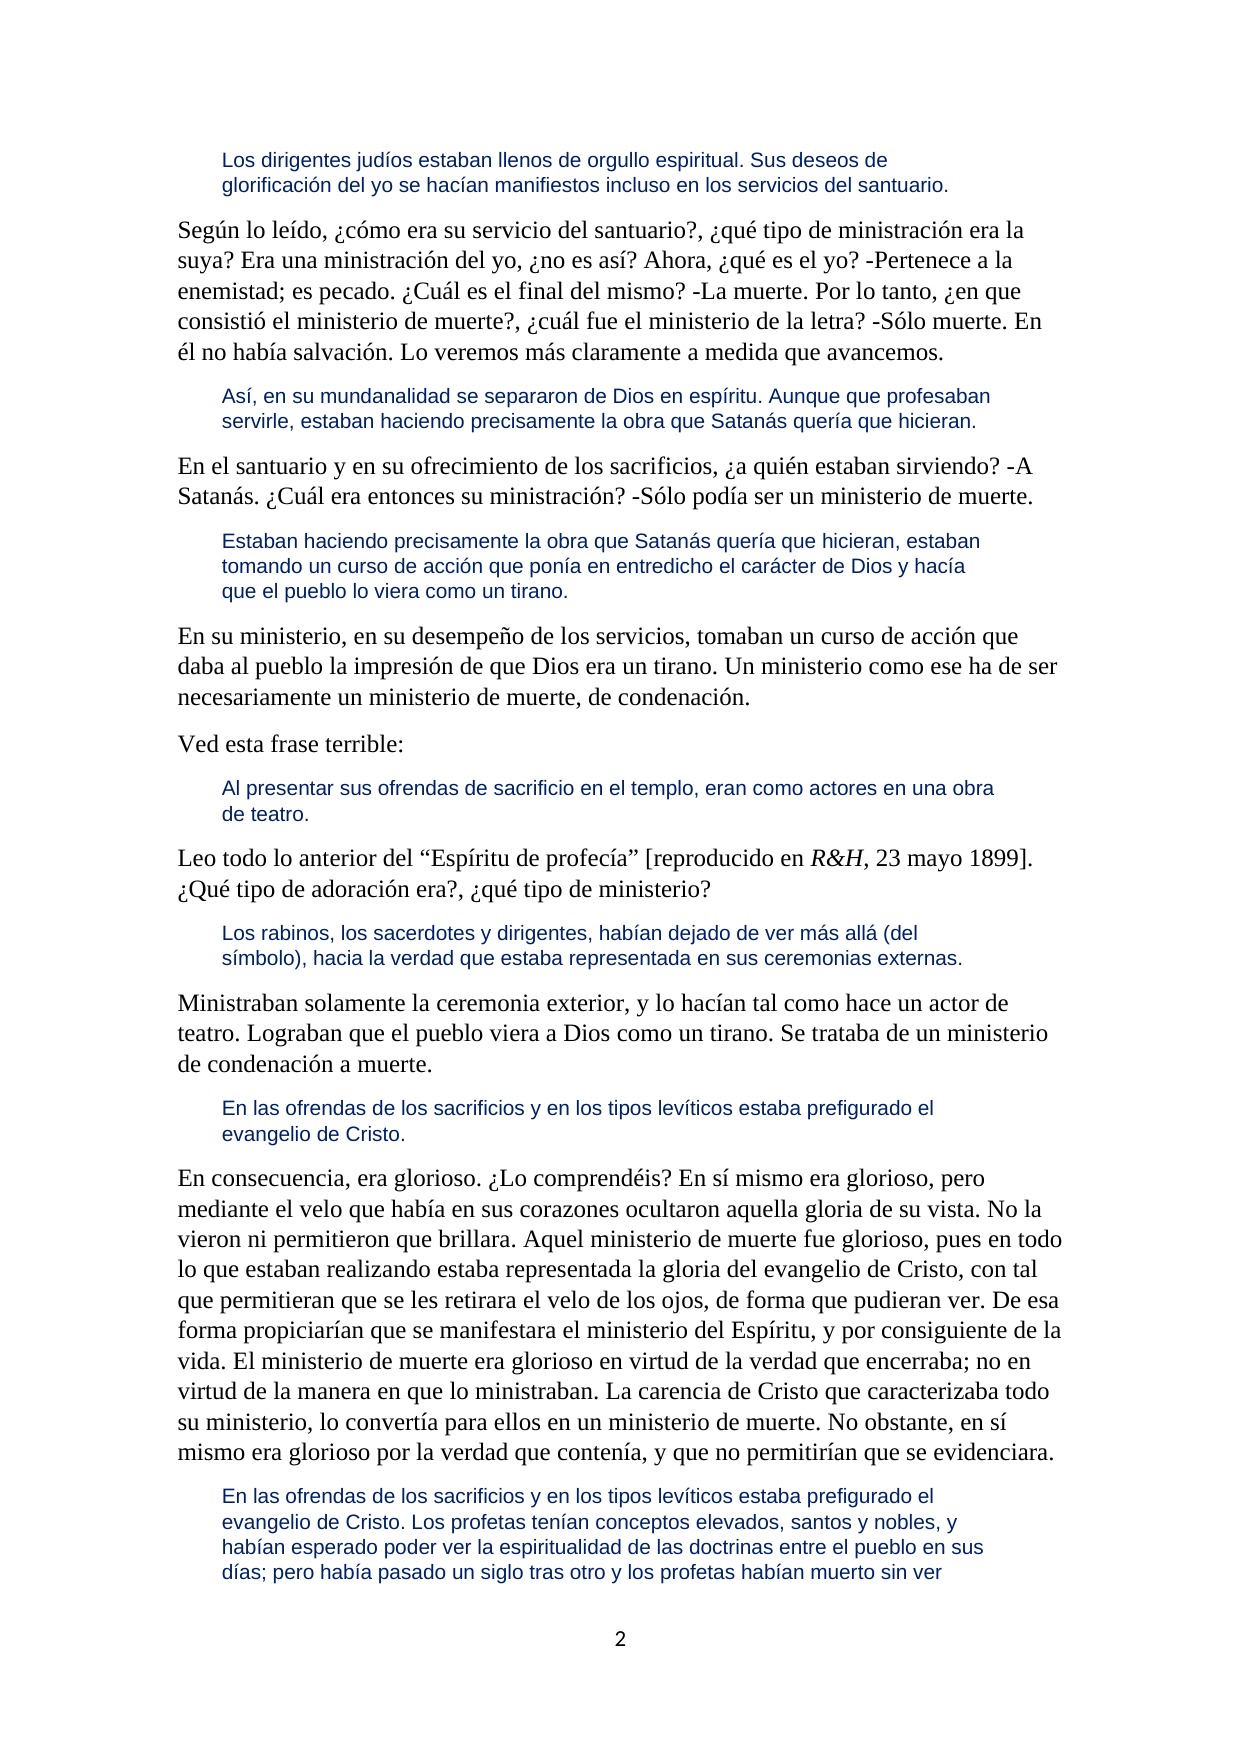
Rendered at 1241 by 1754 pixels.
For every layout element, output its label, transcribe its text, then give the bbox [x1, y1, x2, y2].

text En las ofrendas de los sacrificios y en los tipos levíticos estaba prefigurado el evangelio de Cristo. [222, 1096, 1004, 1145]
text Ved esta frase terrible: [177, 729, 1063, 758]
text En su ministerio, en su desempeño de los servicios, tomaban un curso de acción que daba al pueblo la impresión de que Dios era un tirano. Un ministerio como ese ha de ser necesariamente un ministerio de muerte, de condenación. [177, 621, 1063, 711]
text Según lo leído, ¿cómo era su servicio del santuario?, ¿qué tipo de ministración era la suya? Era una ministración del yo, ¿no es así? Ahora, ¿qué es el yo? -Pertenece a la enemistad; es pecado. ¿Cuál es el final del mismo? -La muerte. Por lo tanto, ¿en que consistió el ministerio de muerte?, ¿cuál fue el ministerio de la letra? -Sólo muerte. En él no había salvación. Lo veremos más claramente a medida que avancemos. [177, 215, 1063, 365]
text Leo todo lo anterior del “Espíritu de profecía” [reproducido en R&H, 23 mayo 1899]. ¿Qué tipo de adoración era?, ¿qué tipo de ministerio? [177, 843, 1063, 902]
text Los rabinos, los sacerdotes y dirigentes, habían dejado de ver más allá (del símbolo), hacia la verdad que estaba representada en sus ceremonias externas. [222, 921, 1004, 970]
text En el santuario y en su ofrecimiento de los sacrificios, ¿a quién estaban sirviendo? -A Satanás. ¿Cuál era entonces su ministración? -Sólo podía ser un ministerio de muerte. [177, 451, 1063, 510]
text En consecuencia, era glorioso. ¿Lo comprendéis? En sí mismo era glorioso, pero mediante el velo que había en sus corazones ocultaron aquella gloria de su vista. No la vieron ni permitieron que brillara. Aquel ministerio de muerte fue glorioso, pues en todo lo que estaban realizando estaba representada la gloria del evangelio de Cristo, con tal que permitieran que se les retirara el velo de los ojos, de forma que pudieran ver. De esa forma propiciarían que se manifestara el ministerio del Espíritu, y por consiguiente de la vida. El ministerio de muerte era glorioso en virtud de la verdad que encerraba; no en virtud de la manera en que lo ministraban. La carencia de Cristo que caracterizaba todo su ministerio, lo convertía para ellos en un ministerio de muerte. No obstante, en sí mismo era glorioso por la verdad que contenía, y que no permitirían que se evidenciara. [177, 1163, 1063, 1466]
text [222, 1484, 1004, 1584]
text Al presentar sus ofrendas de sacrificio en el templo, eran como actores en una obra de teatro. [222, 776, 1004, 825]
text Estaban haciendo precisamente la obra que Satanás quería que hicieran, estaban tomando un curso de acción que ponía en entredicho el carácter de Dios y hacía que el pueblo lo viera como un tirano. [222, 528, 1004, 603]
text Ministraban solamente la ceremonia exterior, y lo hacían tal como hace un actor de teatro. Lograban que el pueblo viera a Dios como un tirano. Se trataba de un ministerio de condenación a muerte. [177, 988, 1063, 1078]
text Los dirigentes judíos estaban llenos de orgullo espiritual. Sus deseos de glorificación del yo se hacían manifiestos incluso en los servicios del santuario. [222, 148, 1004, 197]
text Así, en su mundanalidad se separaron de Dios en espíritu. Aunque que profesaban servirle, estaban haciendo precisamente la obra que Satanás quería que hicieran. [222, 384, 1004, 433]
